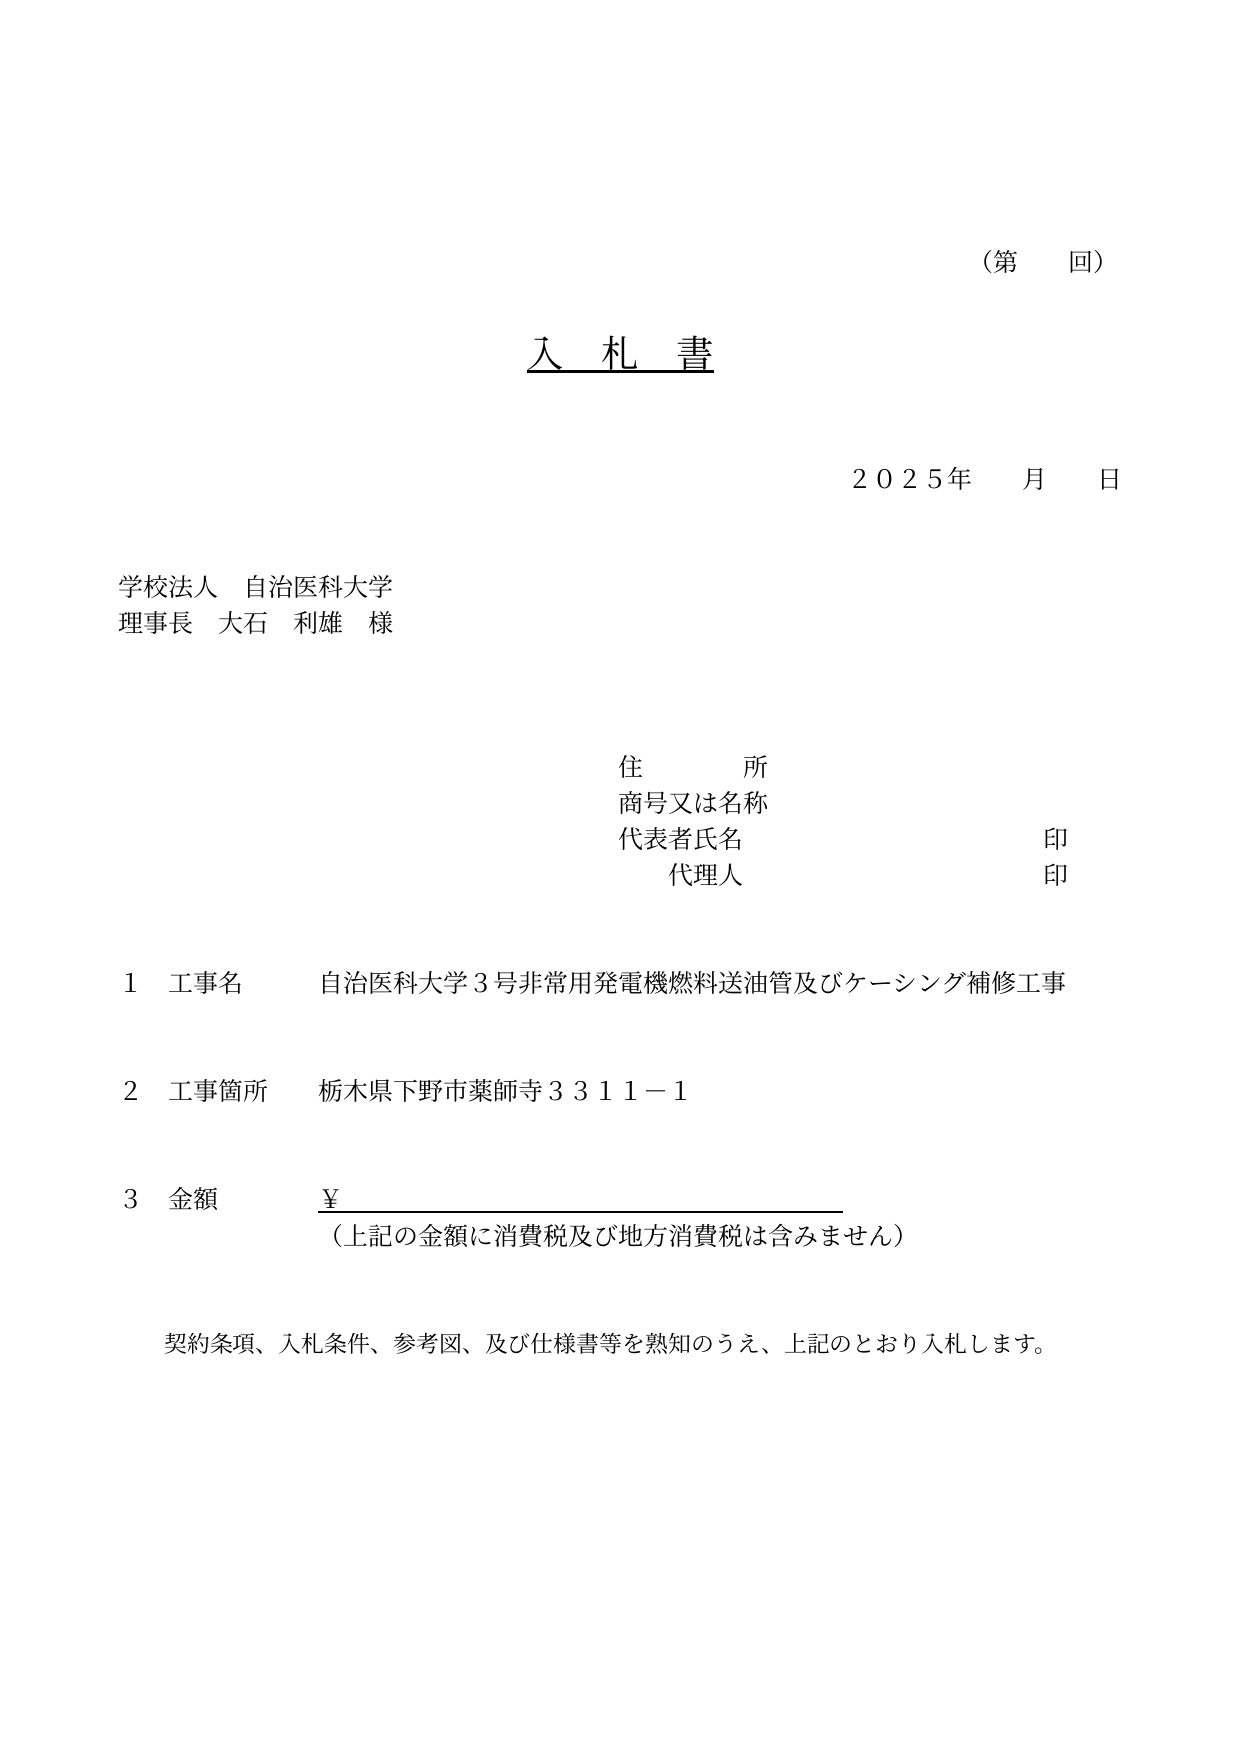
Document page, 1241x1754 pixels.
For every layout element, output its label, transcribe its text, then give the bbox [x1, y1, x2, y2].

text ２ 工事箇所 栃木県下野市薬師寺３３１１－１ [118, 1072, 1122, 1108]
text 住 所 [118, 748, 1122, 784]
text 契約条項、入札条件、参考図、及び仕様書等を熟知のうえ、上記のとおり入札します。 [118, 1324, 1122, 1360]
text 代表者氏名 印 [118, 820, 1122, 856]
text 理事長 大石 利雄 様 [118, 603, 1122, 639]
text ３ 金額 ￥ [118, 1180, 1122, 1216]
text 入 札 書 [118, 315, 1122, 387]
text 学校法人 自治医科大学 [118, 567, 1122, 603]
text ２０２５年 月 日 [118, 459, 1122, 495]
text 代理人 印 [118, 856, 1122, 892]
text １ 工事名 自治医科大学３号非常用発電機燃料送油管及びケーシング補修工事 [118, 964, 1122, 1000]
text 商号又は名称 [118, 784, 1122, 820]
text （第 回） [118, 243, 1122, 279]
text （上記の金額に消費税及び地方消費税は含みません） [118, 1216, 1122, 1252]
